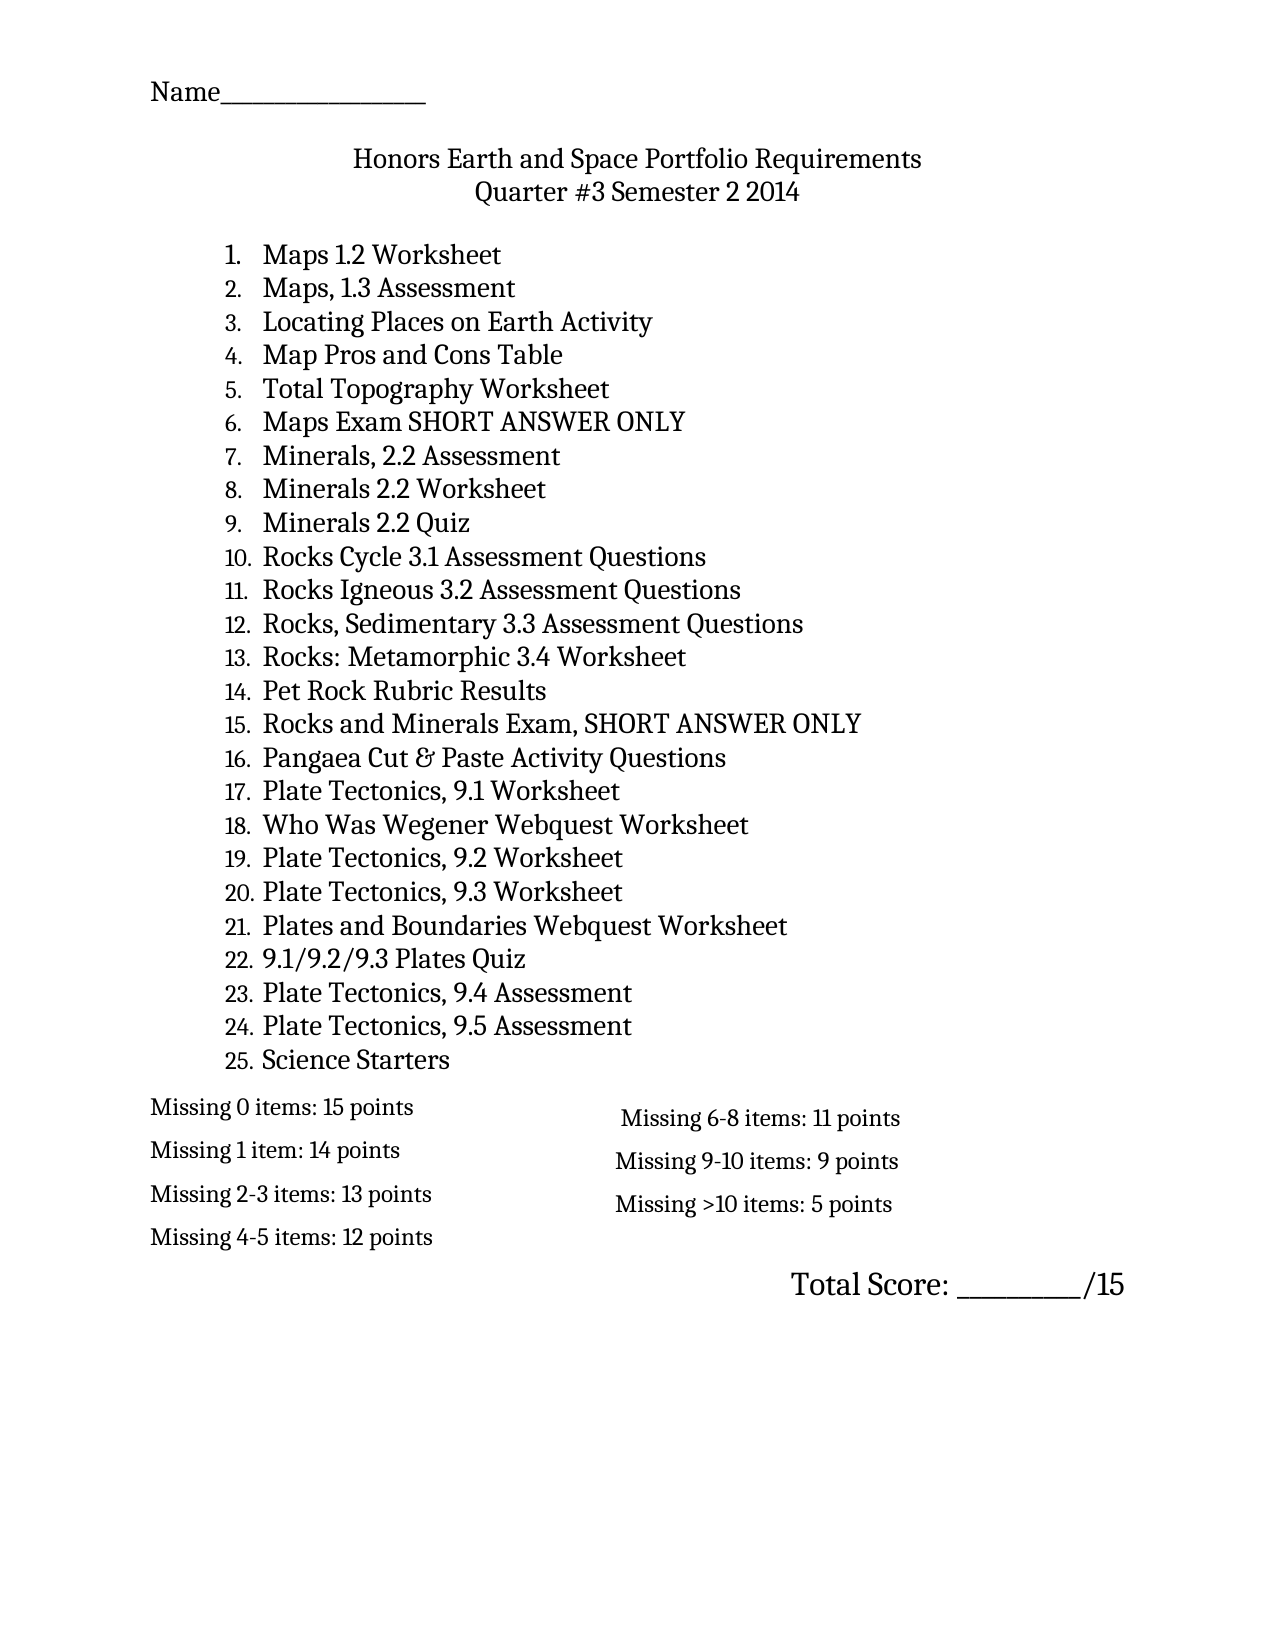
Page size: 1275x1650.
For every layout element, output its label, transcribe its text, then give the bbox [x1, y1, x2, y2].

list Minerals, 2.2 Assessment [225, 439, 1125, 473]
list Plate Tectonics, 9.1 Worksheet [225, 774, 1125, 808]
list Pet Rock Rubric Results [225, 674, 1125, 707]
list Pangaea Cut & Paste Activity Questions [225, 741, 1125, 774]
list Rocks Cycle 3.1 Assessment Questions [225, 540, 1125, 573]
text Missing 1 item: 14 points [150, 1136, 1125, 1165]
text Missing 4-5 items: 12 points [150, 1223, 1125, 1251]
list Plate Tectonics, 9.5 Assessment [225, 1009, 1125, 1043]
text Missing 2-3 items: 13 points [150, 1179, 1125, 1208]
list Minerals 2.2 Worksheet [225, 473, 1125, 506]
list Rocks and Minerals Exam, SHORT ANSWER ONLY [225, 707, 1125, 741]
text Honors Earth and Space Portfolio Requirements [150, 142, 1125, 176]
list Rocks Igneous 3.2 Assessment Questions [225, 573, 1125, 607]
list Plates and Boundaries Webquest Worksheet [225, 909, 1125, 942]
list Maps 1.2 Worksheet [225, 238, 1125, 271]
list Maps, 1.3 Assessment [225, 271, 1125, 305]
list Minerals 2.2 Quiz [225, 506, 1125, 540]
list Locating Places on Earth Activity [225, 305, 1125, 338]
list Maps Exam SHORT ANSWER ONLY [225, 406, 1125, 439]
list Total Topography Worksheet [225, 372, 1125, 406]
text Quarter #3 Semester 2 2014 [150, 176, 1125, 209]
list Plate Tectonics, 9.4 Assessment [225, 976, 1125, 1009]
list Who Was Wegener Webquest Worksheet [225, 808, 1125, 842]
list Plate Tectonics, 9.3 Worksheet [225, 875, 1125, 909]
list Plate Tectonics, 9.2 Worksheet [225, 842, 1125, 875]
text Name___________________ [150, 75, 1125, 108]
list Rocks, Sedimentary 3.3 Assessment Questions [225, 607, 1125, 640]
list Map Pros and Cons Table [225, 338, 1125, 372]
list 9.1/9.2/9.3 Plates Quiz [225, 942, 1125, 976]
text Missing 0 items: 15 points [150, 1093, 1125, 1122]
list Rocks: Metamorphic 3.4 Worksheet [225, 640, 1125, 674]
text Total Score: __________/15 [150, 1266, 1125, 1304]
list Science Starters [225, 1043, 1125, 1076]
